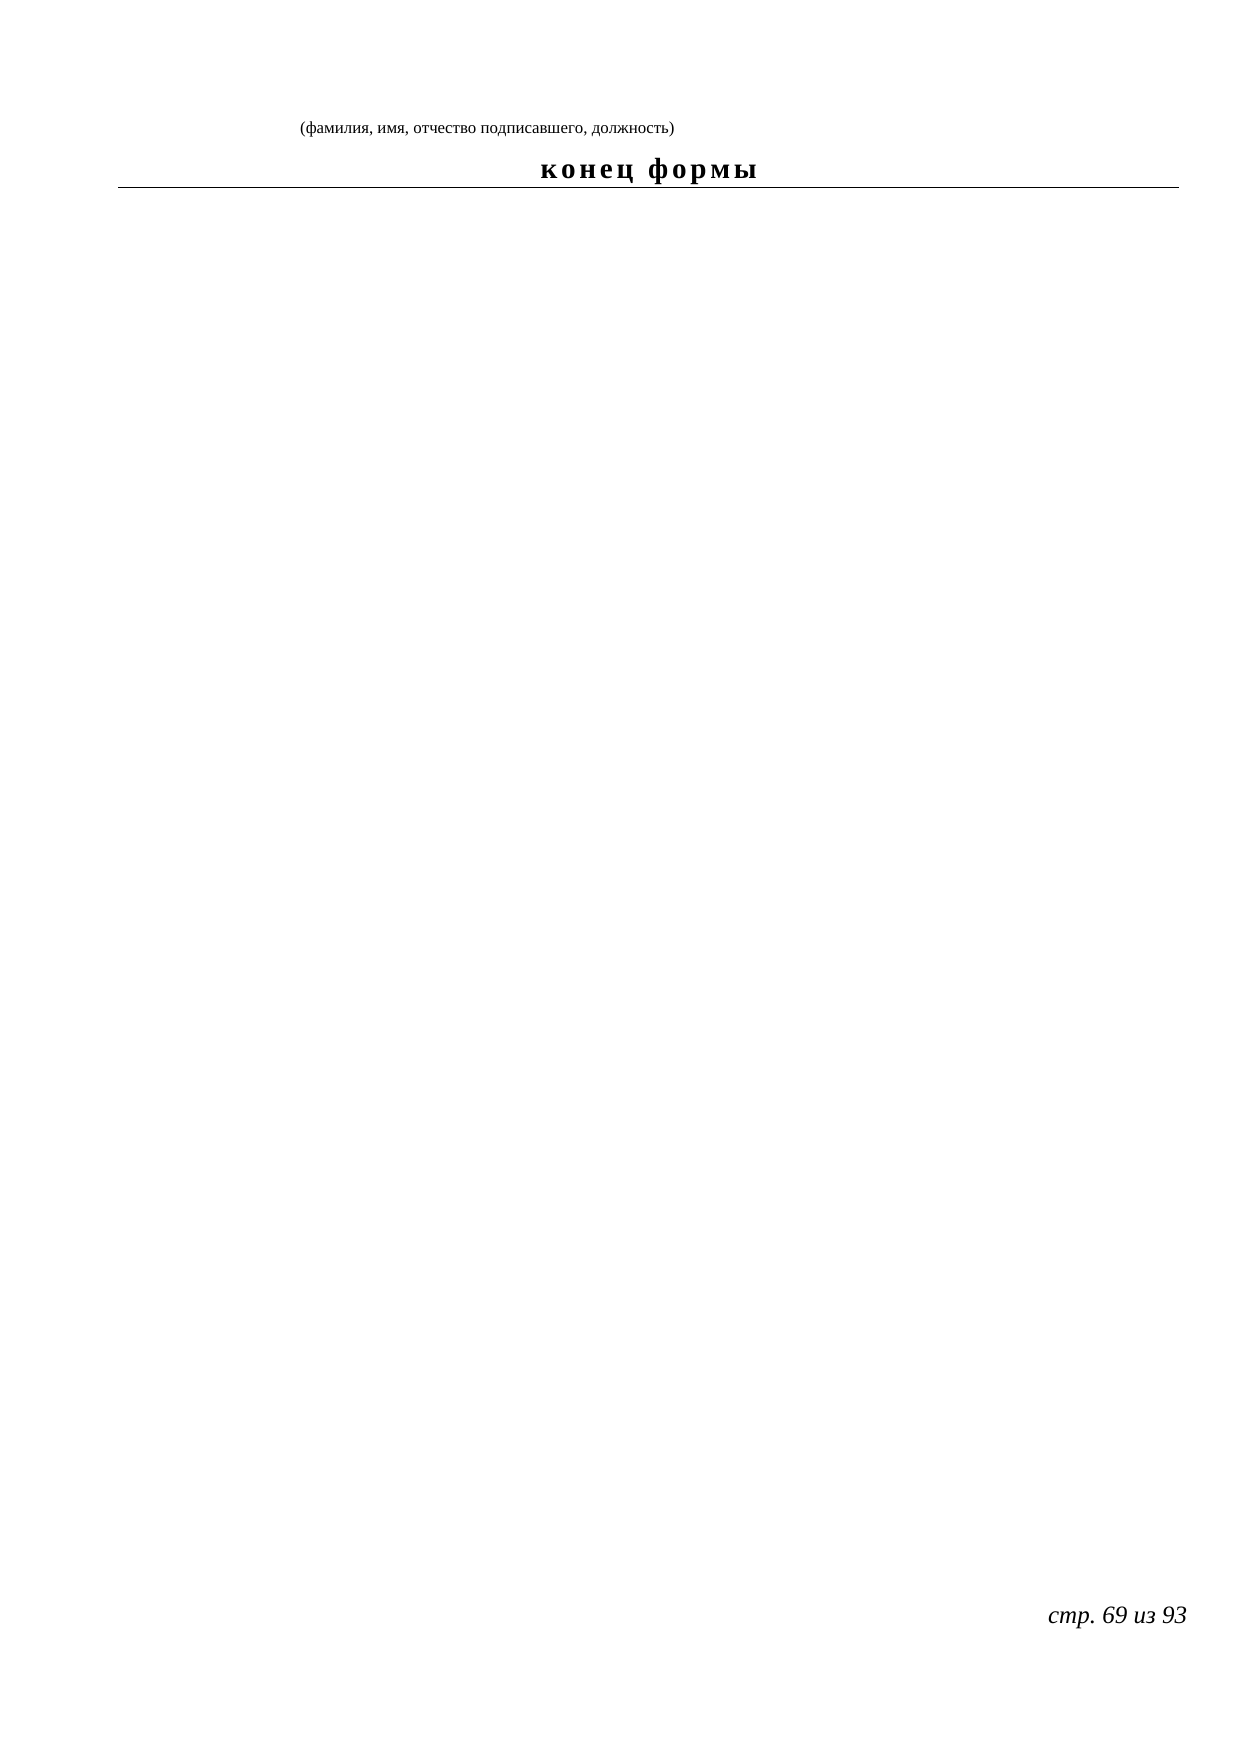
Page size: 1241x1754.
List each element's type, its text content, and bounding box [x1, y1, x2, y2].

text (фамилия, имя, отчество подписавшего, должность) [118, 118, 797, 152]
text конец формы [118, 152, 1179, 187]
